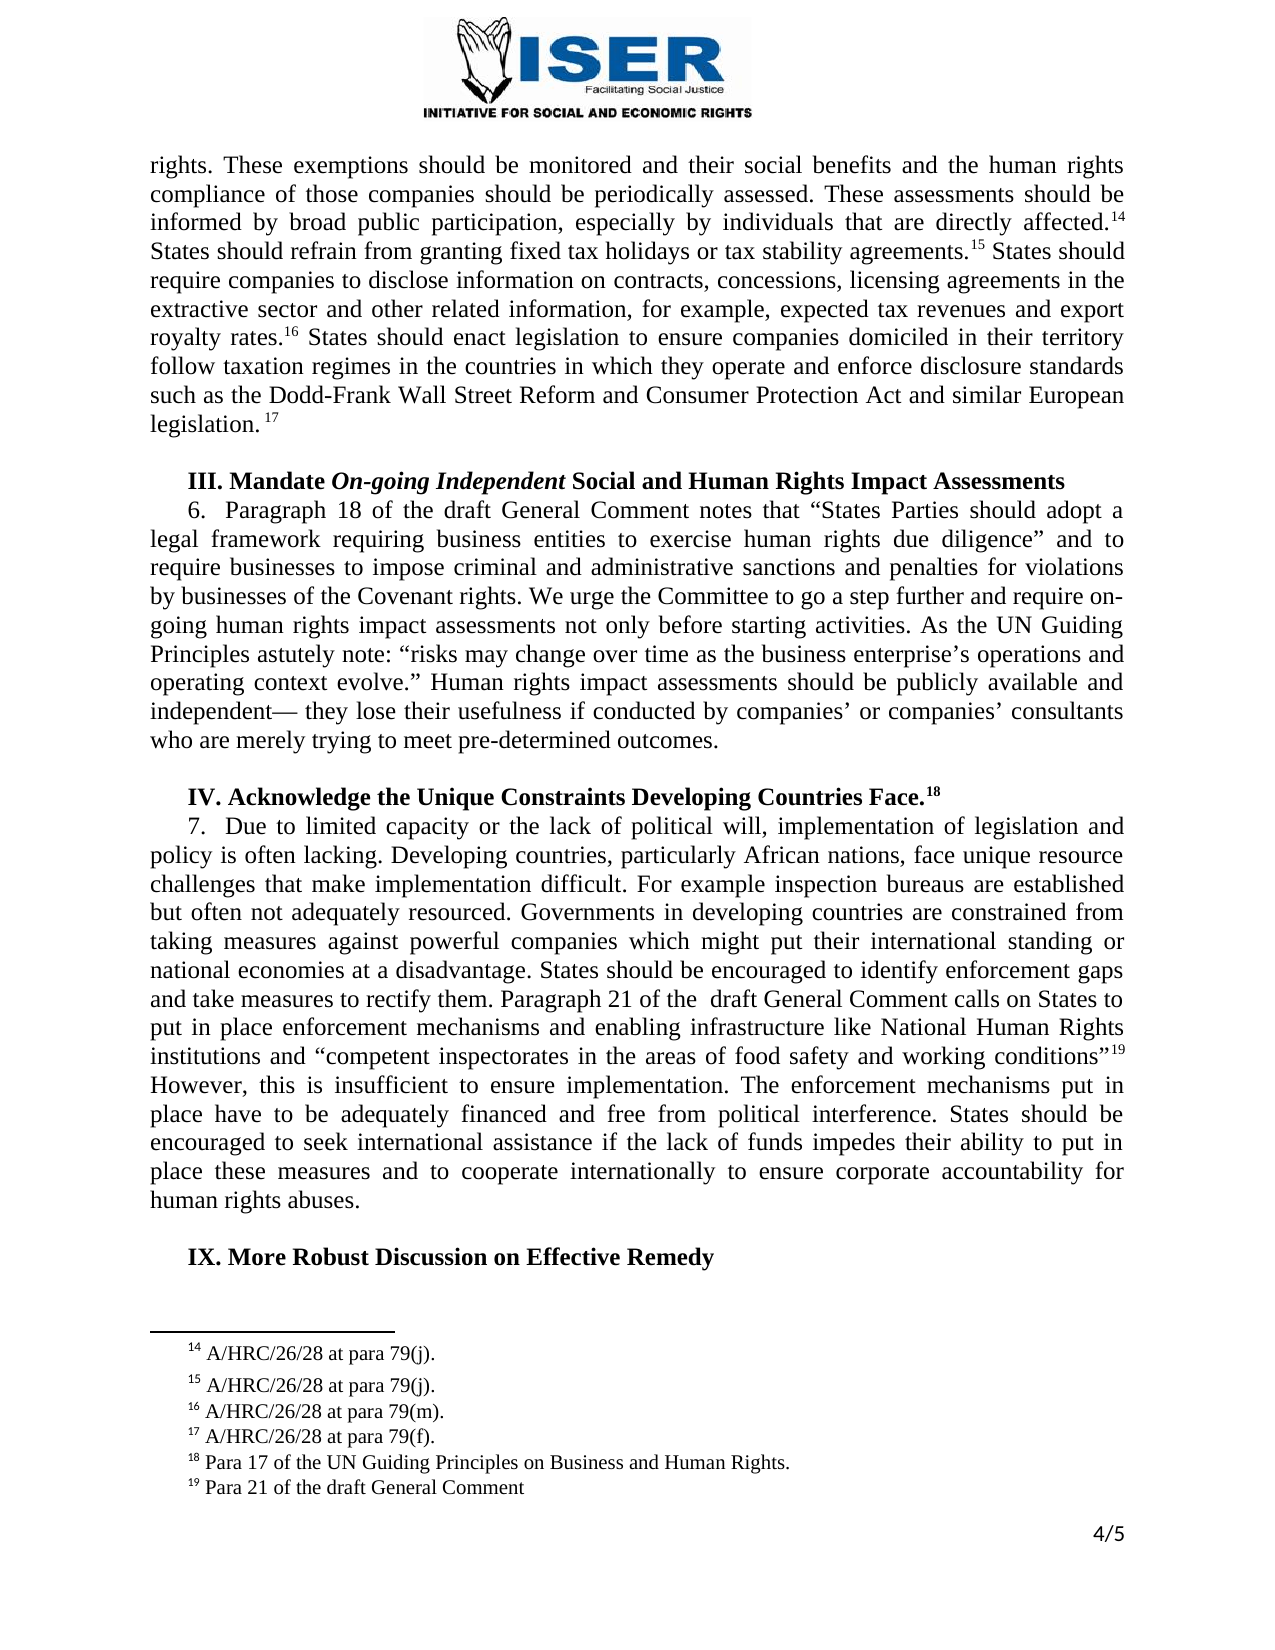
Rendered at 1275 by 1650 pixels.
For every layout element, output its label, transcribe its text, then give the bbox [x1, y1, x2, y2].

text III. Mandate On-going Independent Social and Human Rights Impact Assessments [150, 466, 1125, 495]
list The draft General Comment in paragraph 28 requires State parties to raise resources to provide for the realisation of the rights under the Covenant and refers to “direct taxation of business income”. It rightfully notes that violation of the obligation to fulfil includes failure to take measures against tax evasion. Large corporate tax exemptions, particularly unjustified tax exemptions, and illicit financial flows affect the realisation of economic social and cultural rights by depriving states of necessary resources that could be used to realise those rights. In African countries, in particular, governments allocate few resources to realising rights like health, in part due to the lack of funds. This has been the case in Uganda. Yet mobilising the tax base, particularly by taxing corporations could address this. A paragraph or stronger statement addressing tax exemptions for corporations is needed. The report of the Special Rapporteur on Extreme Poverty and Human Rights is a useful starting point. States that fail to mobilize resources to progressively realise economic, social and cultural rights yet grant tax exemptions to corporations should be required to demonstrate that the exemptions/tax incentives are justified and their implementation will ensure deliberate, concrete and targeted steps to ensure human rights. These exemptions should be monitored and their social benefits and the human rights compliance of those companies should be periodically assessed. These assessments should be informed by broad public participation, especially by individuals that are directly affected. States should refrain from granting fixed tax holidays or tax stability agreements. States should require companies to disclose information on contracts, concessions, licensing agreements in the extractive sector and other related information, for example, expected tax revenues and export royalty rates. States should enact legislation to ensure companies domiciled in their territory follow taxation regimes in the countries in which they operate and enforce disclosure standards such as the Dodd-Frank Wall Street Reform and Consumer Protection Act and similar European legislation. [150, 150, 1125, 437]
text IX. More Robust Discussion on Effective Remedy [150, 1242, 1125, 1271]
picture [423, 17, 754, 122]
list Paragraph 18 of the draft General Comment notes that “States Parties should adopt a legal framework requiring business entities to exercise human rights due diligence” and to require businesses to impose criminal and administrative sanctions and penalties for violations by businesses of the Covenant rights. We urge the Committee to go a step further and require on-going human rights impact assessments not only before starting activities. As the UN Guiding Principles astutely note: “risks may change over time as the business enterprise’s operations and operating context evolve.” Human rights impact assessments should be publicly available and independent— they lose their usefulness if conducted by companies’ or companies’ consultants who are merely trying to meet pre-determined outcomes. [150, 495, 1125, 754]
list Due to limited capacity or the lack of political will, implementation of legislation and policy is often lacking. Developing countries, particularly African nations, face unique resource challenges that make implementation difficult. For example inspection bureaus are established but often not adequately resourced. Governments in developing countries are constrained from taking measures against powerful companies which might put their international standing or national economies at a disadvantage. States should be encouraged to identify enforcement gaps and take measures to rectify them. Paragraph 21 of the draft General Comment calls on States to put in place enforcement mechanisms and enabling infrastructure like National Human Rights institutions and “competent inspectorates in the areas of food safety and working conditions” However, this is insufficient to ensure implementation. The enforcement mechanisms put in place have to be adequately financed and free from political interference. States should be encouraged to seek international assistance if the lack of funds impedes their ability to put in place these measures and to cooperate internationally to ensure corporate accountability for human rights abuses. [150, 811, 1125, 1214]
text IV. Acknowledge the Unique Constraints Developing Countries Face. [150, 782, 1125, 811]
